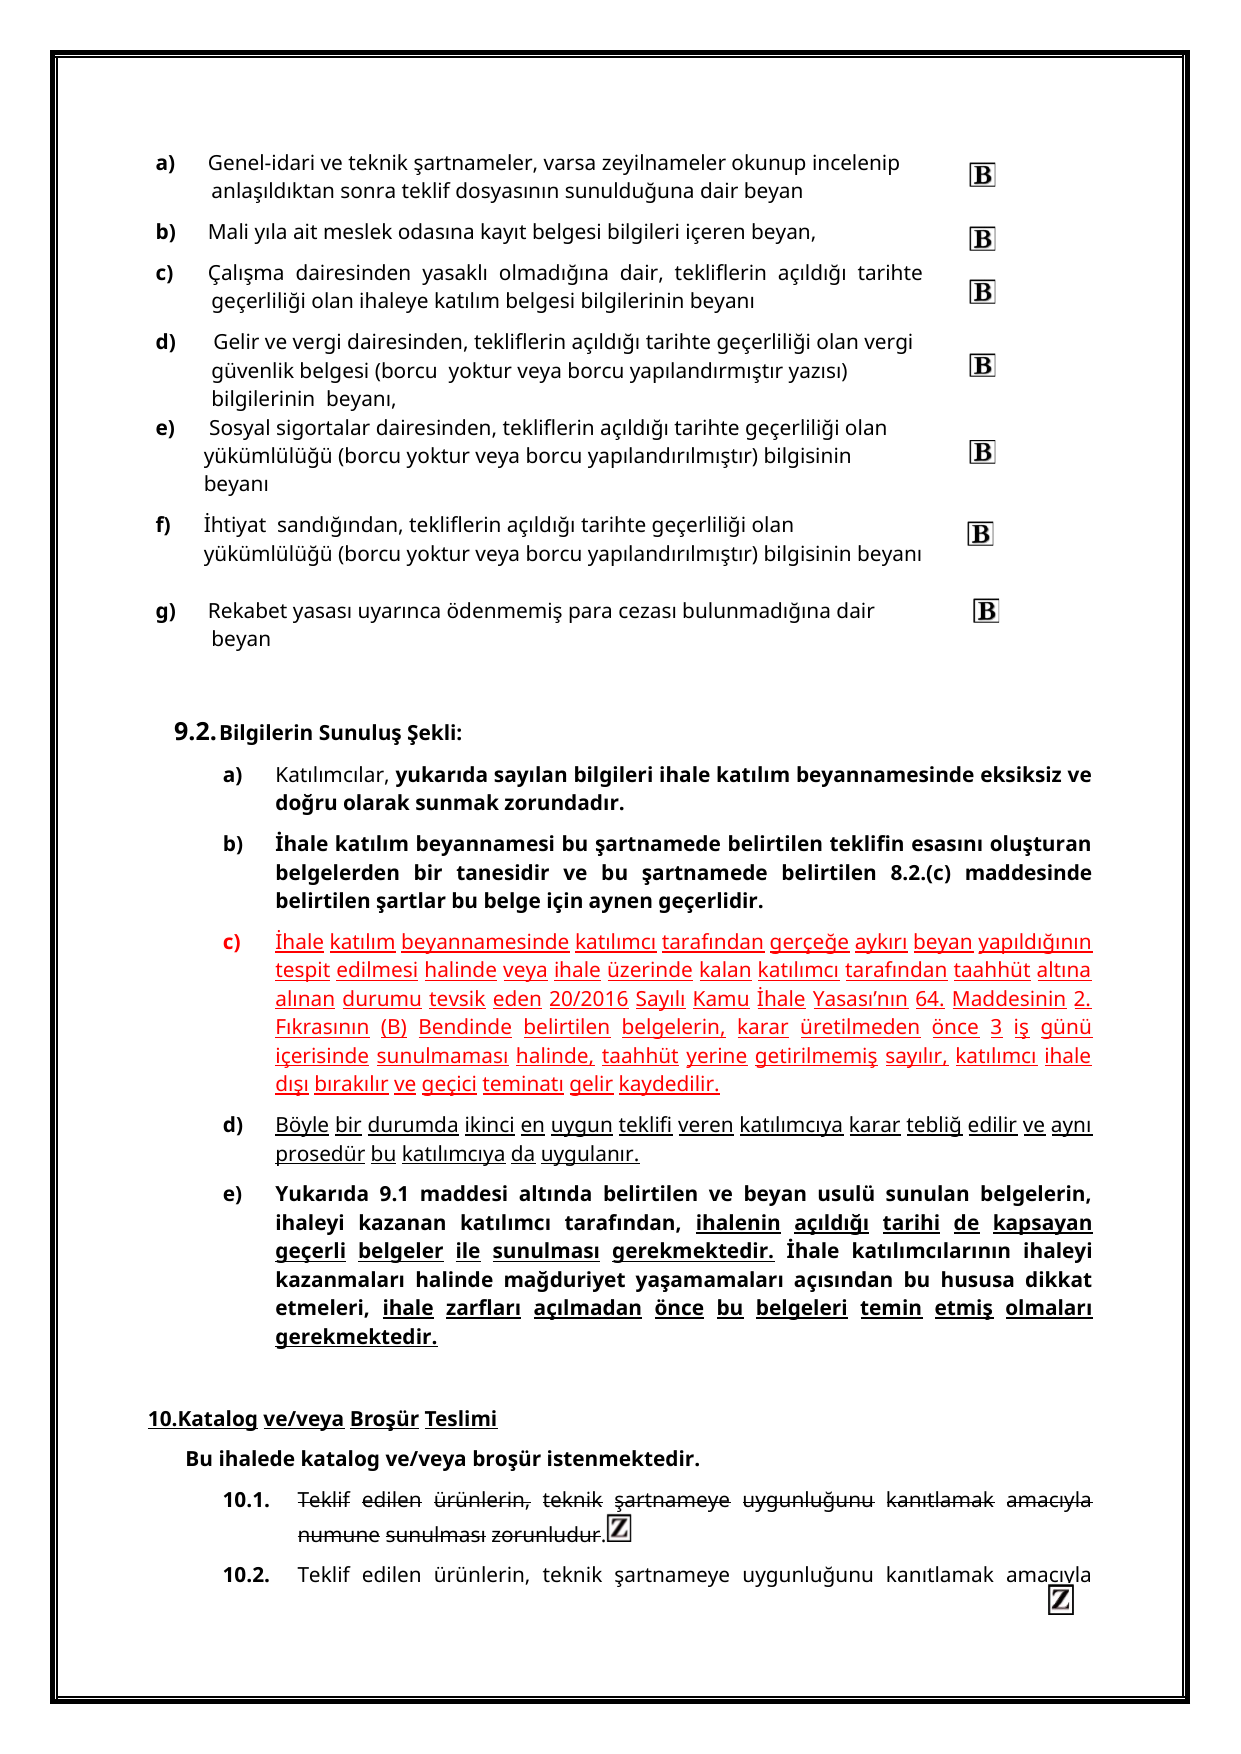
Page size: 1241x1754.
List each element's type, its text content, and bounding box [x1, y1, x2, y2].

list Bu ihalede katalog ve/veya broşür istenmektedir. [185, 1444, 1093, 1473]
table_cell Sosyal sigortalar dairesinden, tekliflerin açıldığı tarihte geçerliliği olan yükümlülüğü (borcu yoktur veya borcu yapılandırılmıştır) bilgisinin beyanı [196, 413, 935, 510]
picture [969, 226, 996, 251]
list Bilgilerin Sunuluş Şekli: [174, 713, 1093, 747]
table_cell Rekabet yasası uyarınca ödenmemiş para cezası bulunmadığına dair beyan [196, 596, 935, 672]
table_header Genel-idari ve teknik şartnameler, varsa zeyilnameler okunup incelenip anlaşıldıktan sonra teklif dosyasının sunulduğuna dair beyan [196, 148, 935, 217]
table_cell [935, 217, 1031, 258]
table_header [144, 148, 196, 217]
table_cell [935, 258, 1031, 327]
text 10.Katalog ve/veya Broşür Teslimi [148, 1404, 1093, 1432]
list Yukarıda 9.1 maddesi altında belirtilen ve beyan usulü sunulan belgelerin, ihaleyi kazanan katılımcı tarafından, ihalenin açıldığı tarihi de kapsayan geçerli belgeler ile sunulması gerekmektedir. İhale katılımcılarının ihaleyi kazanmaları halinde mağduriyet yaşamamaları açısından bu hususa dikkat etmeleri, ihale zarfları açılmadan önce bu belgeleri temin etmiş olmaları gerekmektedir. [223, 1179, 1093, 1350]
list Böyle bir durumda ikinci en uygun teklifi veren katılımcıya karar tebliğ edilir ve aynı prosedür bu katılımcıya da uygulanır. [223, 1110, 1093, 1167]
picture [969, 353, 996, 377]
table_cell [935, 510, 1031, 596]
picture [969, 162, 996, 187]
table_cell [144, 510, 196, 596]
table_cell [935, 596, 1031, 672]
table_cell [144, 217, 196, 258]
picture [973, 598, 1000, 623]
table_cell [144, 327, 196, 413]
list İhale katılım beyannamesi bu şartnamede belirtilen teklifin esasını oluşturan belgelerden bir tanesidir ve bu şartnamede belirtilen 8.2.(c) maddesinde belirtilen şartlar bu belge için aynen geçerlidir. [223, 829, 1093, 914]
picture [967, 521, 994, 546]
table_header [935, 148, 1031, 217]
picture [969, 440, 996, 464]
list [222, 1561, 1093, 1589]
table_cell [935, 413, 1031, 510]
picture [969, 279, 996, 304]
picture [606, 1513, 632, 1542]
table_cell Çalışma dairesinden yasaklı olmadığına dair, tekliflerin açıldığı tarihte geçerliliği olan ihaleye katılım belgesi bilgilerinin beyanı [196, 258, 935, 327]
table_cell Gelir ve vergi dairesinden, tekliflerin açıldığı tarihte geçerliliği olan vergi güvenlik belgesi (borcu yoktur veya borcu yapılandırmıştır yazısı) bilgilerinin beyanı, [196, 327, 935, 413]
picture [1046, 1583, 1074, 1615]
list Teklif edilen ürünlerin, teknik şartnameye uygunluğunu kanıtlamak amacıyla numune sunulması zorunludur. [222, 1486, 1093, 1548]
table_cell [144, 413, 196, 510]
table_cell [144, 596, 196, 672]
list İhale katılım beyannamesinde katılımcı tarafından gerçeğe aykırı beyan yapıldığının tespit edilmesi halinde veya ihale üzerinde kalan katılımcı tarafından taahhüt altına alınan durumu tevsik eden 20/2016 Sayılı Kamu İhale Yasası’nın 64. Maddesinin 2. Fıkrasının (B) Bendinde belirtilen belgelerin, karar üretilmeden önce 3 iş günü içerisinde sunulmaması halinde, taahhüt yerine getirilmemiş sayılır, katılımcı ihale dışı bırakılır ve geçici teminatı gelir kaydedilir. [223, 927, 1093, 1098]
table_cell İhtiyat sandığından, tekliflerin açıldığı tarihte geçerliliği olan yükümlülüğü (borcu yoktur veya borcu yapılandırılmıştır) bilgisinin beyanı [196, 510, 935, 596]
table_cell Mali yıla ait meslek odasına kayıt belgesi bilgileri içeren beyan, [196, 217, 935, 258]
list Katılımcılar, yukarıda sayılan bilgileri ihale katılım beyannamesinde eksiksiz ve doğru olarak sunmak zorundadır. [223, 760, 1093, 817]
table_cell [935, 327, 1031, 413]
table_cell [144, 258, 196, 327]
